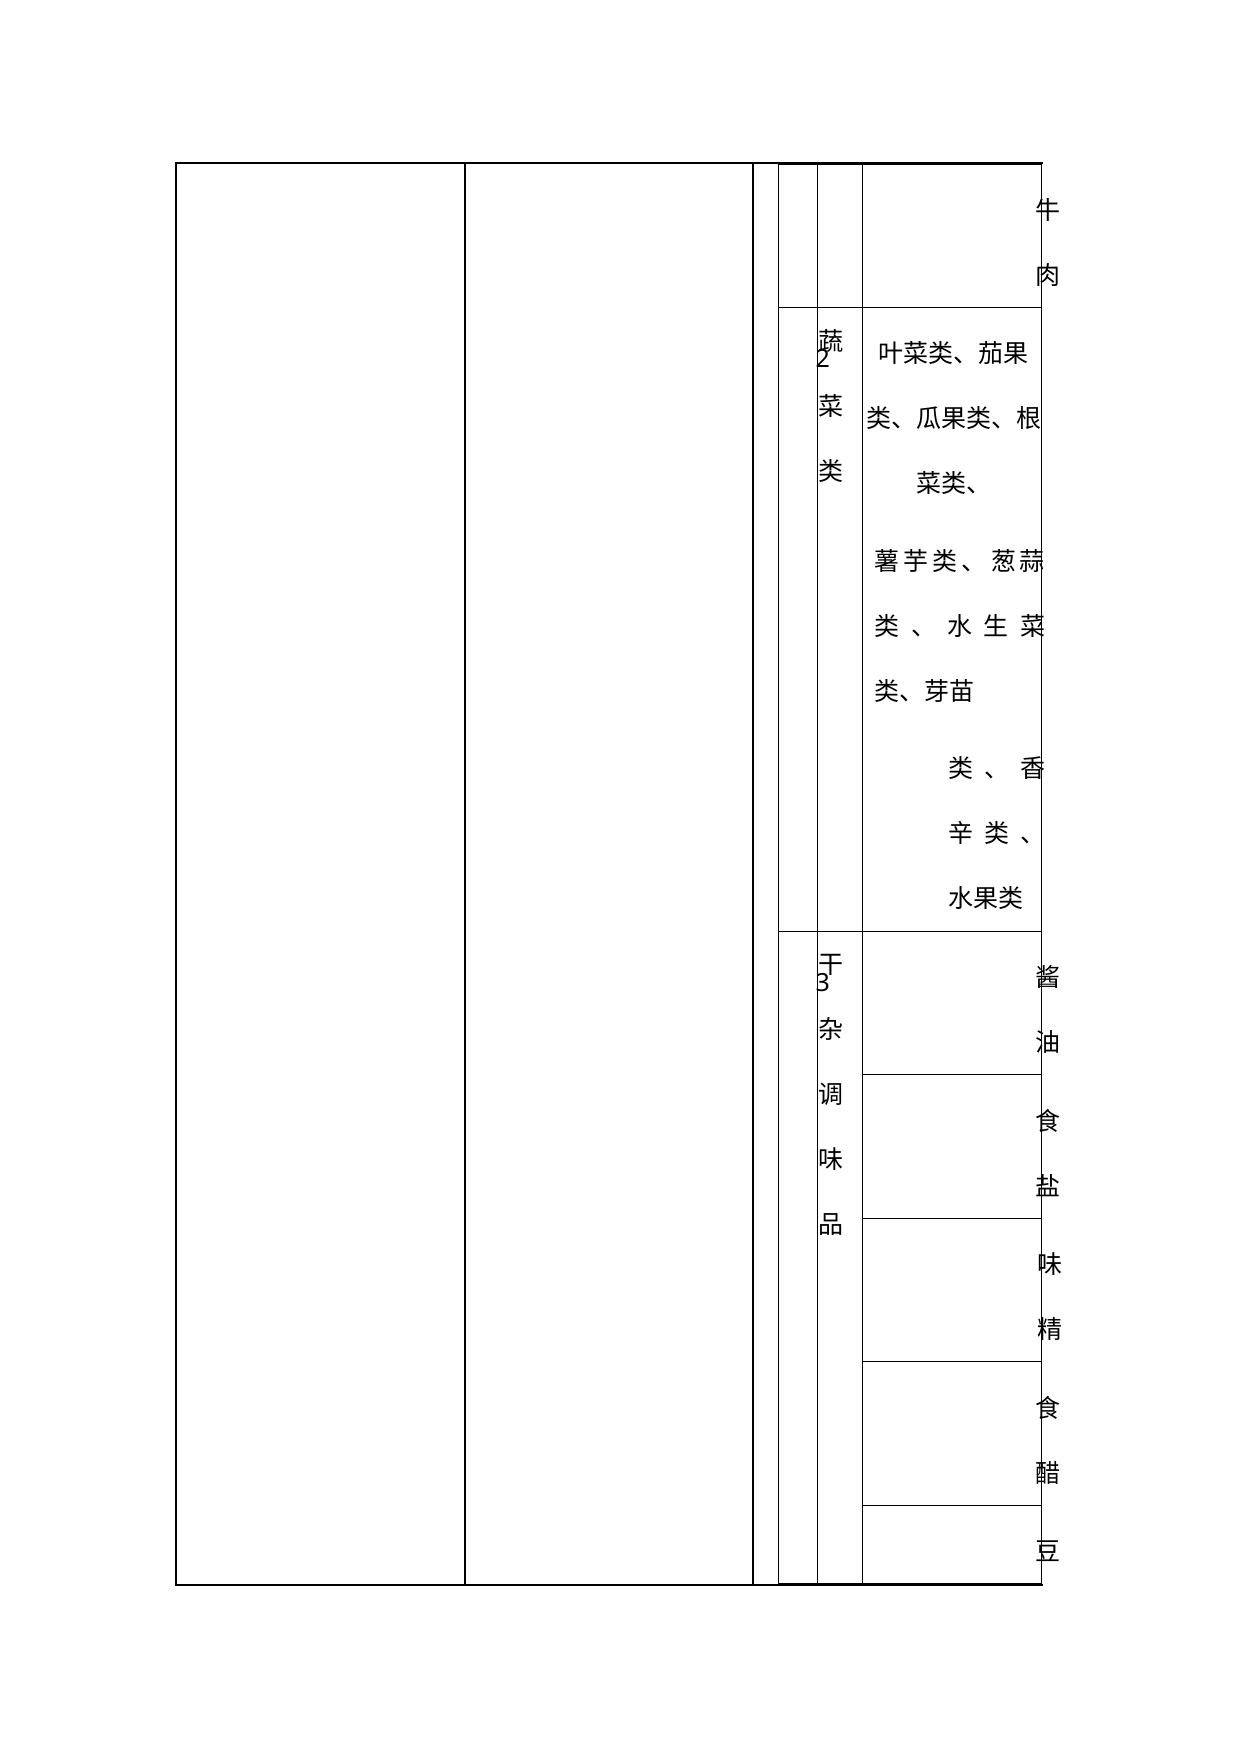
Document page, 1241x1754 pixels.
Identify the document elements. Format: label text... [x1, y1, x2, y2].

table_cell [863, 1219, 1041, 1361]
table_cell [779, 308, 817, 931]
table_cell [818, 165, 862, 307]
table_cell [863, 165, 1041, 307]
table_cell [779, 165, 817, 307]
table_cell [466, 164, 752, 1584]
table_cell 1 [177, 164, 464, 1584]
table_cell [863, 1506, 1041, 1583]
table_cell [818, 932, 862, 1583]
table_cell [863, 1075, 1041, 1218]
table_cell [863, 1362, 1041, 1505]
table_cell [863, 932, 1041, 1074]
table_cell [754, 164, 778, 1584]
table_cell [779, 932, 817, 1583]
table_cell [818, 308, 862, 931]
